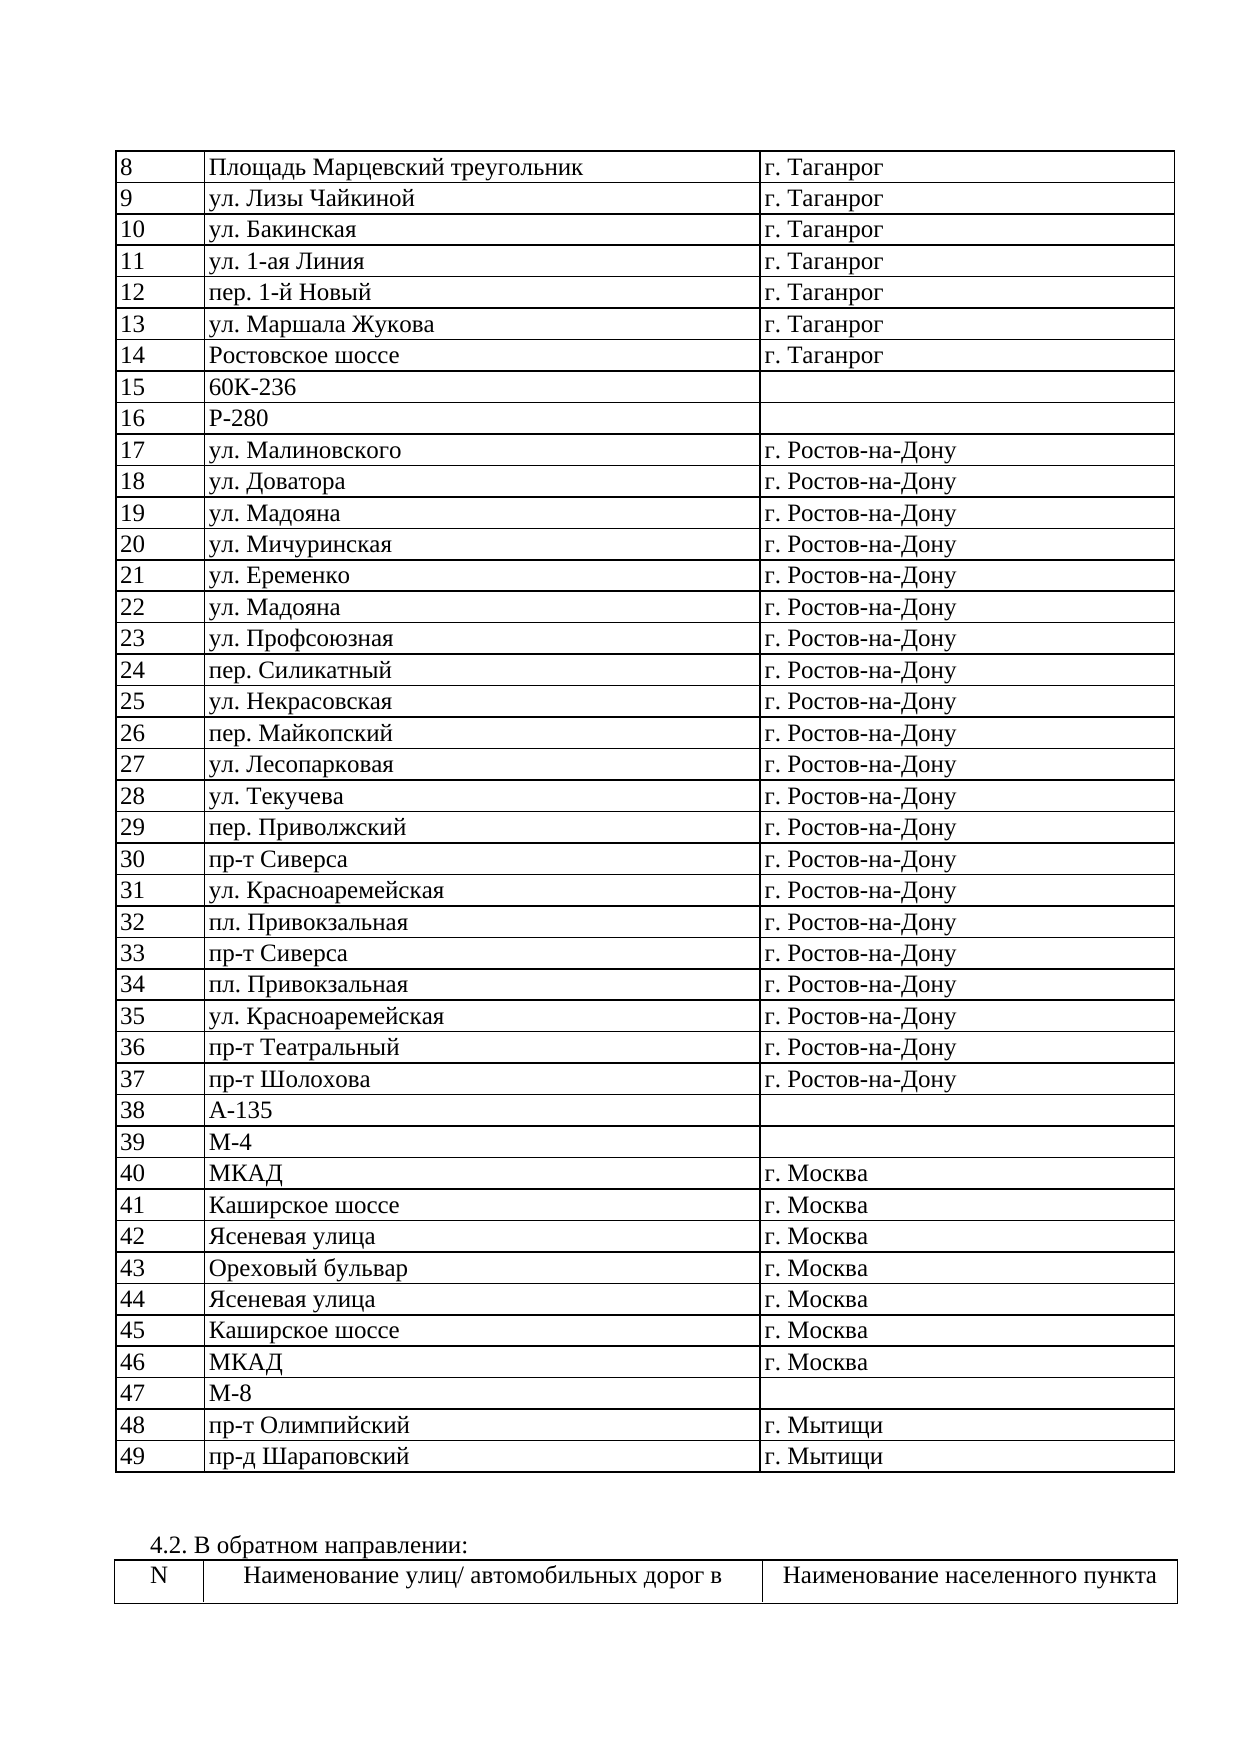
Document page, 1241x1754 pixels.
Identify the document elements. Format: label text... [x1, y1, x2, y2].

table_cell пр-т Шолохова [205, 1064, 759, 1094]
table_cell г. Москва [761, 1347, 1174, 1377]
table_cell 39 [117, 1127, 204, 1157]
table_cell г. Ростов-на-Дону [761, 655, 1174, 685]
table_cell 28 [117, 781, 204, 811]
table_cell 9 [117, 183, 204, 213]
table_cell 11 [117, 246, 204, 276]
table_cell ул. Еременко [205, 561, 759, 590]
table_cell г. Ростов-на-Дону [761, 938, 1174, 968]
table_cell 26 [117, 718, 204, 748]
table_cell [761, 372, 1174, 402]
table_cell 42 [117, 1221, 204, 1251]
table_cell 41 [117, 1190, 204, 1219]
table_cell пер. Силикатный [205, 655, 759, 685]
table_cell Р-280 [205, 403, 759, 433]
table_cell Ореховый бульвар [205, 1253, 759, 1282]
table_cell [761, 1127, 1174, 1157]
table_cell 27 [117, 749, 204, 779]
table_cell ул. Мичуринская [205, 529, 759, 559]
table_cell г. Ростов-на-Дону [761, 466, 1174, 496]
table_cell ул. 1-ая Линия [205, 246, 759, 276]
table_cell 60К-236 [205, 372, 759, 402]
table_cell г. Ростов-на-Дону [761, 529, 1174, 559]
table_cell 22 [117, 592, 204, 622]
table_cell пр-т Сиверса [205, 938, 759, 968]
table_cell пер. Майкопский [205, 718, 759, 748]
table_cell 23 [117, 623, 204, 653]
table_cell ул. Малиновского [205, 435, 759, 464]
table_cell ул. Маршала Жукова [205, 309, 759, 339]
table_cell ул. Некрасовская [205, 686, 759, 716]
table_cell 24 [117, 655, 204, 685]
table_cell 46 [117, 1347, 204, 1377]
table_cell 30 [117, 844, 204, 873]
table_cell г. Ростов-на-Дону [761, 907, 1174, 936]
table_cell 45 [117, 1316, 204, 1345]
table_cell А-135 [205, 1095, 759, 1125]
table_cell 10 [117, 215, 204, 244]
table_cell 38 [117, 1095, 204, 1125]
table_cell Каширское шоссе [205, 1190, 759, 1219]
table_cell ул. Мадояна [205, 498, 759, 527]
table_header N п/п [115, 1561, 203, 1602]
table_cell г. Таганрог [761, 309, 1174, 339]
table_cell ул. Красноаремейская [205, 875, 759, 905]
table_cell 44 [117, 1284, 204, 1314]
table_cell г. Ростов-на-Дону [761, 592, 1174, 622]
table_cell г. Москва [761, 1190, 1174, 1219]
table_cell 20 [117, 529, 204, 559]
table_cell г. Таганрог [761, 183, 1174, 213]
table_cell г. Ростов-на-Дону [761, 561, 1174, 590]
table_cell 15 [117, 372, 204, 402]
table_cell г. Ростов-на-Дону [761, 435, 1174, 464]
table_cell пр-т Сиверса [205, 844, 759, 873]
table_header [763, 1561, 1177, 1602]
table_cell ул. Доватора [205, 466, 759, 496]
table_cell ул. Лизы Чайкиной [205, 183, 759, 213]
table_cell Площадь Марцевский треугольник [205, 152, 759, 181]
table_cell пр-т Олимпийский [205, 1410, 759, 1440]
table_cell 14 [117, 340, 204, 370]
table_cell г. Мытищи [761, 1441, 1174, 1471]
table_cell г. Ростов-на-Дону [761, 970, 1174, 999]
table_cell г. Ростов-на-Дону [761, 686, 1174, 716]
table_cell 21 [117, 561, 204, 590]
table_cell 37 [117, 1064, 204, 1094]
table_cell г. Таганрог [761, 277, 1174, 307]
text 4.2. В обратном направлении: [150, 1530, 1090, 1559]
table_cell г. Москва [761, 1221, 1174, 1251]
table_cell пл. Привокзальная [205, 907, 759, 936]
table_cell 18 [117, 466, 204, 496]
table_cell г. Ростов-на-Дону [761, 1001, 1174, 1031]
table_cell [761, 1378, 1174, 1408]
table_cell г. Таганрог [761, 340, 1174, 370]
table_cell пер. 1-й Новый [205, 277, 759, 307]
table_cell г. Ростов-на-Дону [761, 1032, 1174, 1062]
table_cell пр-д Шараповский [205, 1441, 759, 1471]
table_cell [761, 1095, 1174, 1125]
table_cell ул. Бакинская [205, 215, 759, 244]
table_cell г. Москва [761, 1316, 1174, 1345]
table_cell 17 [117, 435, 204, 464]
table_cell 33 [117, 938, 204, 968]
table_cell Ясеневая улица [205, 1221, 759, 1251]
table_cell 29 [117, 812, 204, 842]
table_cell г. Ростов-на-Дону [761, 781, 1174, 811]
table_cell [761, 403, 1174, 433]
table_cell 35 [117, 1001, 204, 1031]
table_cell 13 [117, 309, 204, 339]
table_cell 47 [117, 1378, 204, 1408]
table_cell г. Таганрог [761, 152, 1174, 181]
table_cell 19 [117, 498, 204, 527]
table_cell г. Ростов-на-Дону [761, 844, 1174, 873]
table_cell 31 [117, 875, 204, 905]
table_cell ул. Лесопарковая [205, 749, 759, 779]
table_cell 25 [117, 686, 204, 716]
table_cell 36 [117, 1032, 204, 1062]
table_cell 48 [117, 1410, 204, 1440]
table_cell г. Ростов-на-Дону [761, 749, 1174, 779]
table_cell г. Ростов-на-Дону [761, 875, 1174, 905]
table_cell М-8 [205, 1378, 759, 1408]
table_cell г. Ростов-на-Дону [761, 623, 1174, 653]
table_cell г. Москва [761, 1284, 1174, 1314]
table_cell г. Мытищи [761, 1410, 1174, 1440]
table_cell г. Ростов-на-Дону [761, 1064, 1174, 1094]
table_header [204, 1561, 762, 1602]
table_cell г. Ростов-на-Дону [761, 812, 1174, 842]
table_cell ул. Текучева [205, 781, 759, 811]
table_cell ул. Мадояна [205, 592, 759, 622]
table_cell г. Таганрог [761, 215, 1174, 244]
table_cell 34 [117, 970, 204, 999]
table_cell пл. Привокзальная [205, 970, 759, 999]
table_cell г. Ростов-на-Дону [761, 718, 1174, 748]
table_cell Ясеневая улица [205, 1284, 759, 1314]
table_cell Каширское шоссе [205, 1316, 759, 1345]
table_cell 12 [117, 277, 204, 307]
table_cell г. Москва [761, 1253, 1174, 1282]
table_cell МКАД [205, 1347, 759, 1377]
table_cell 49 [117, 1441, 204, 1471]
table_cell г. Ростов-на-Дону [761, 498, 1174, 527]
table_cell 32 [117, 907, 204, 936]
table_cell МКАД [205, 1158, 759, 1188]
table_cell 16 [117, 403, 204, 433]
table_cell ул. Профсоюзная [205, 623, 759, 653]
table_cell пер. Приволжский [205, 812, 759, 842]
table_cell 43 [117, 1253, 204, 1282]
table_cell Ростовское шоссе [205, 340, 759, 370]
table_cell 8 [117, 152, 204, 181]
table_cell 40 [117, 1158, 204, 1188]
table_cell пр-т Театральный [205, 1032, 759, 1062]
table_cell ул. Красноаремейская [205, 1001, 759, 1031]
table_cell г. Таганрог [761, 246, 1174, 276]
table_cell г. Москва [761, 1158, 1174, 1188]
table_cell М-4 [205, 1127, 759, 1157]
